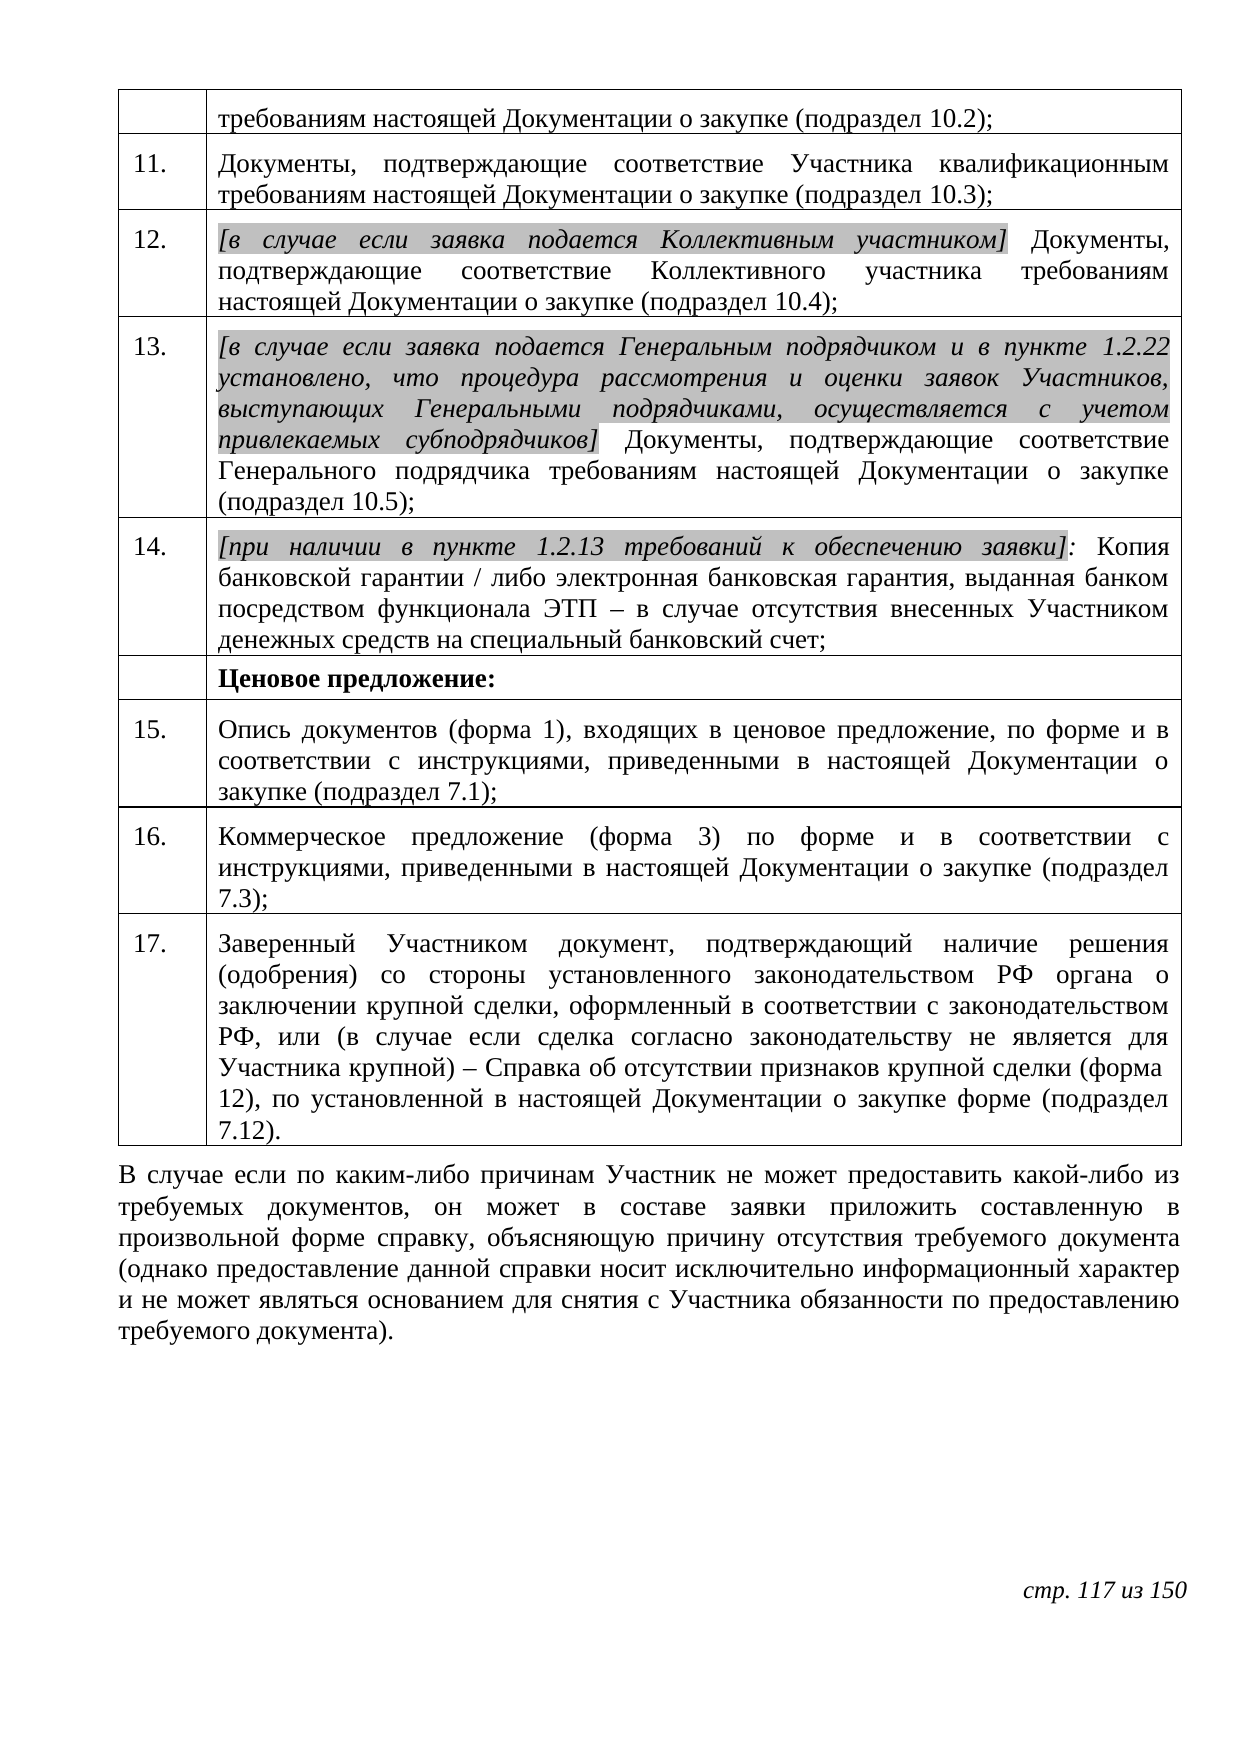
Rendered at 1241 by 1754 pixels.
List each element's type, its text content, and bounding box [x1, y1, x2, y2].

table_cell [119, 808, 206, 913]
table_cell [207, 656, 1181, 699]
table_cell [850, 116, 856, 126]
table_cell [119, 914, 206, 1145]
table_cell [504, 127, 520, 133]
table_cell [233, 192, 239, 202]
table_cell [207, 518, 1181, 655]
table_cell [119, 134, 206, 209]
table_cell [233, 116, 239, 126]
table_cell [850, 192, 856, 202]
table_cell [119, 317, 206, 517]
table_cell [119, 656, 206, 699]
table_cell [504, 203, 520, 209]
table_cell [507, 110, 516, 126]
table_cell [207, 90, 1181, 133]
list В случае если по каким-либо причинам Участник не может предоставить какой-либо из требуемых документов, он может в составе заявки приложить составленную в произвольной форме справку, объясняющую причину отсутствия требуемого документа (однако предоставление данной справки носит исключительно информационный характер и не может являться основанием для снятия с Участника обязанности по предоставлению требуемого документа). [118, 1158, 1181, 1345]
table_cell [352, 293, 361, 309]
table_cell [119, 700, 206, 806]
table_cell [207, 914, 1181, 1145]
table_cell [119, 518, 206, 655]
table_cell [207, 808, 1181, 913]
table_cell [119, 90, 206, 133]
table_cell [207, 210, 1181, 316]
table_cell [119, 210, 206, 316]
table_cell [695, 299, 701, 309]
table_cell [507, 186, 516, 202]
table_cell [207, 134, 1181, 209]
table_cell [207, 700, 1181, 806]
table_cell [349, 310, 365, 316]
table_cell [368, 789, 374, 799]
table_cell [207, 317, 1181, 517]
